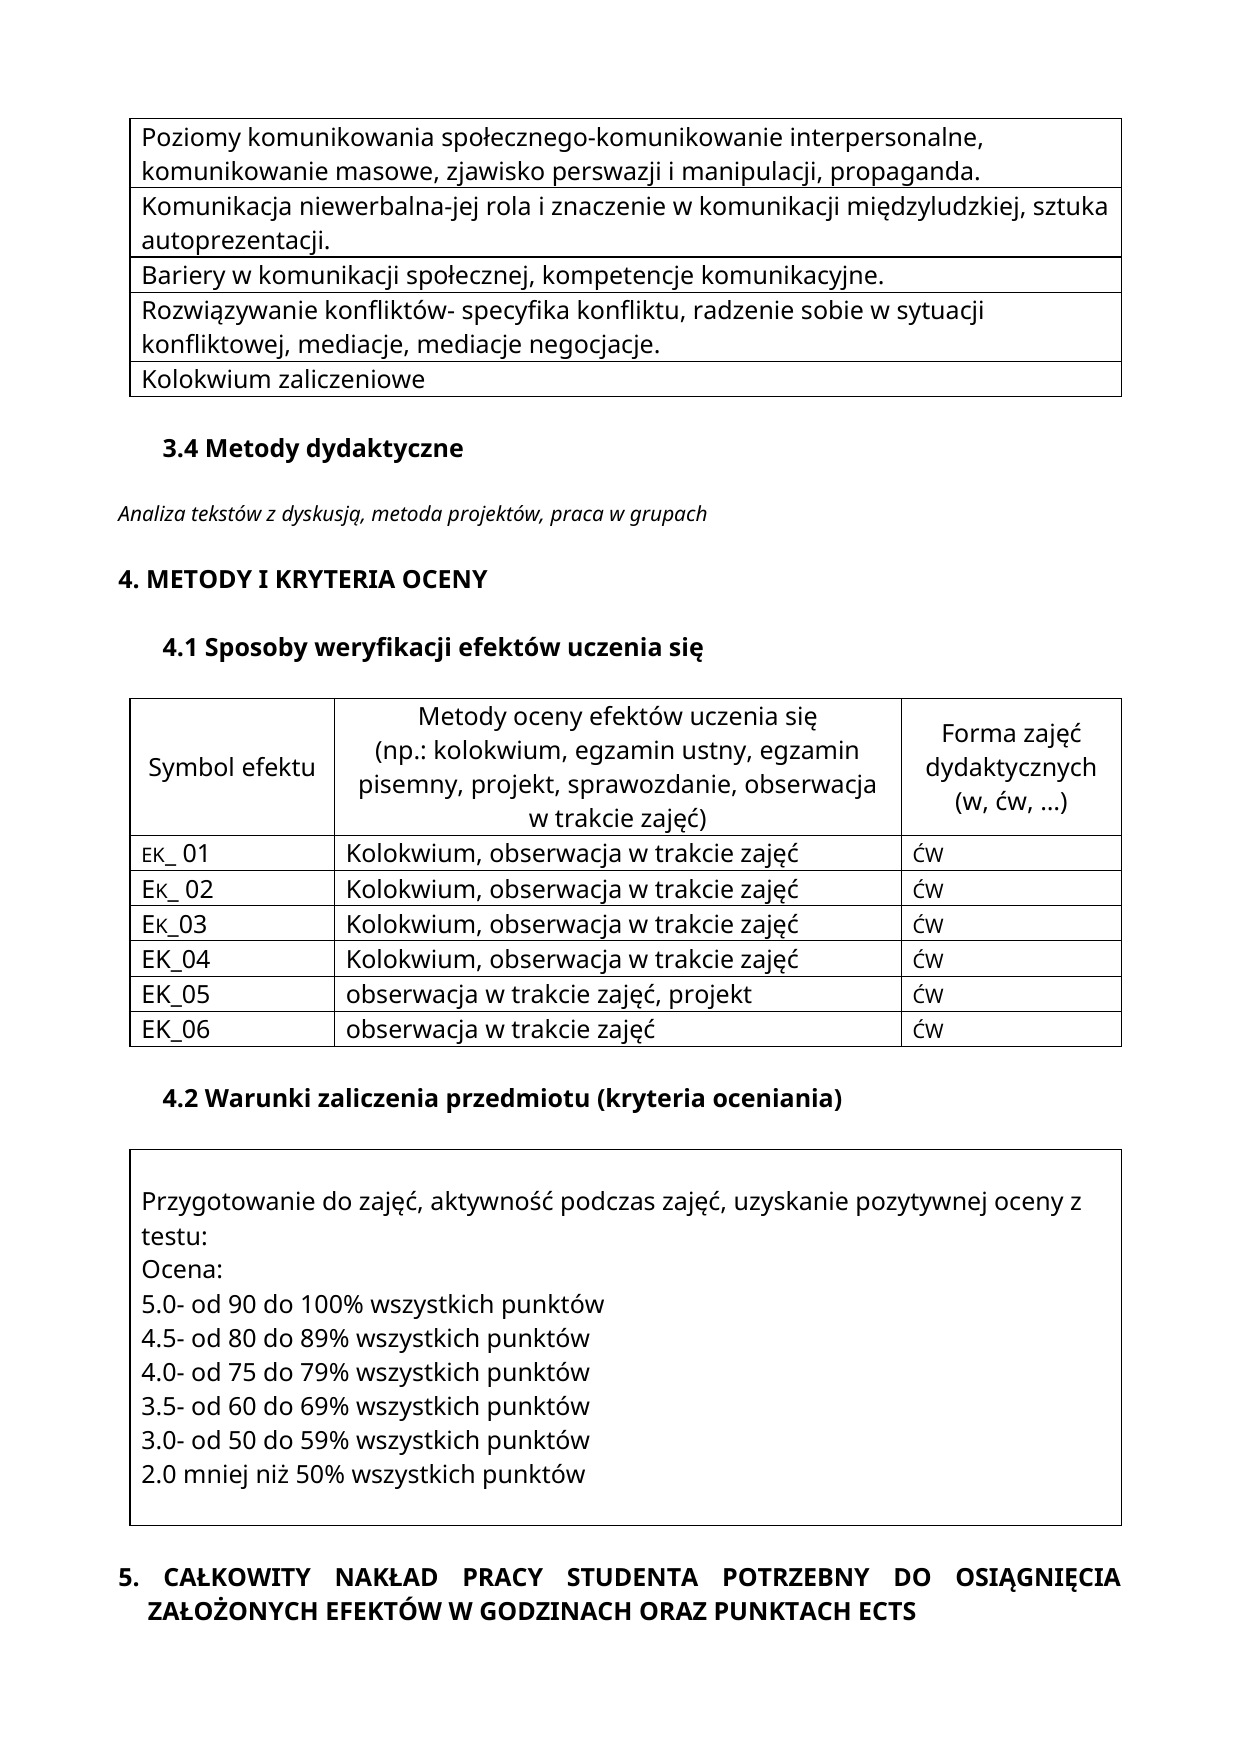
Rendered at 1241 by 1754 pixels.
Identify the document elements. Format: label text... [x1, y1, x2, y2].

table_cell ćw [902, 871, 1121, 905]
table_cell Kolokwium, obserwacja w trakcie zajęć [335, 941, 901, 976]
table_cell Ek_03 [131, 906, 334, 940]
text 4.2 Warunki zaliczenia przedmiotu (kryteria oceniania) [162, 1081, 1122, 1115]
table_cell obserwacja w trakcie zajęć, projekt [335, 977, 901, 1011]
table_cell ćw [902, 836, 1121, 870]
table_cell EK_04 [131, 941, 334, 976]
table_cell ćw [902, 941, 1121, 976]
text 5. CAŁKOWITY NAKŁAD PRACY STUDENTA POTRZEBNY DO OSIĄGNIĘCIA ZAŁOŻONYCH EFEKTÓW W GODZINACH ORAZ PUNKTACH ECTS [118, 1560, 1122, 1628]
table_cell Kolokwium, obserwacja w trakcie zajęć [335, 836, 901, 870]
table_cell Poziomy komunikowania społecznego-komunikowanie interpersonalne, komunikowanie masowe, zjawisko perswazji i manipulacji, propaganda. [131, 119, 1121, 187]
table_cell ćw [902, 1012, 1121, 1046]
table_cell Rozwiązywanie konfliktów- specyfika konfliktu, radzenie sobie w sytuacji konfliktowej, mediacje, mediacje negocjacje. [131, 293, 1121, 361]
table_header Przygotowanie do zajęć, aktywność podczas zajęć, uzyskanie pozytywnej oceny z testu: Ocena: 5.0- od 90 do 100% wszystkich punktów 4.5- od 80 do 89% wszystkich punktów 4.0- od 75 do 79% wszystkich punktów 3.5- od 60 do 69% wszystkich punktów 3.0- od 50 do 59% wszystkich punktów 2.0 mniej niż 50% wszystkich punktów [131, 1150, 1121, 1525]
table_cell Kolokwium, obserwacja w trakcie zajęć [335, 871, 901, 905]
table_header Forma zajęć dydaktycznych (w, ćw, …) [902, 699, 1121, 835]
table_cell ek_ 01 [131, 836, 334, 870]
table_header Symbol efektu [131, 699, 334, 835]
table_cell obserwacja w trakcie zajęć [335, 1012, 901, 1046]
table_cell Kolokwium, obserwacja w trakcie zajęć [335, 906, 901, 940]
table_cell Komunikacja niewerbalna-jej rola i znaczenie w komunikacji międzyludzkiej, sztuka autoprezentacji. [131, 188, 1121, 256]
text 4. METODY I KRYTERIA OCENY [118, 562, 1122, 596]
table_cell ćw [902, 906, 1121, 940]
table_header Metody oceny efektów uczenia się (np.: kolokwium, egzamin ustny, egzamin pisemny, projekt, sprawozdanie, obserwacja w trakcie zajęć) [335, 699, 901, 835]
text 3.4 Metody dydaktyczne [162, 431, 1122, 465]
table_cell ćw [902, 977, 1121, 1011]
text 4.1 Sposoby weryfikacji efektów uczenia się [162, 630, 1122, 664]
text Analiza tekstów z dyskusją, metoda projektów, praca w grupach [118, 499, 1122, 527]
table_cell Bariery w komunikacji społecznej, kompetencje komunikacyjne. [131, 258, 1121, 292]
table_cell Ek_ 02 [131, 871, 334, 905]
table_cell Kolokwium zaliczeniowe [131, 362, 1121, 396]
table_cell EK_06 [131, 1012, 334, 1046]
table_cell EK_05 [131, 977, 334, 1011]
